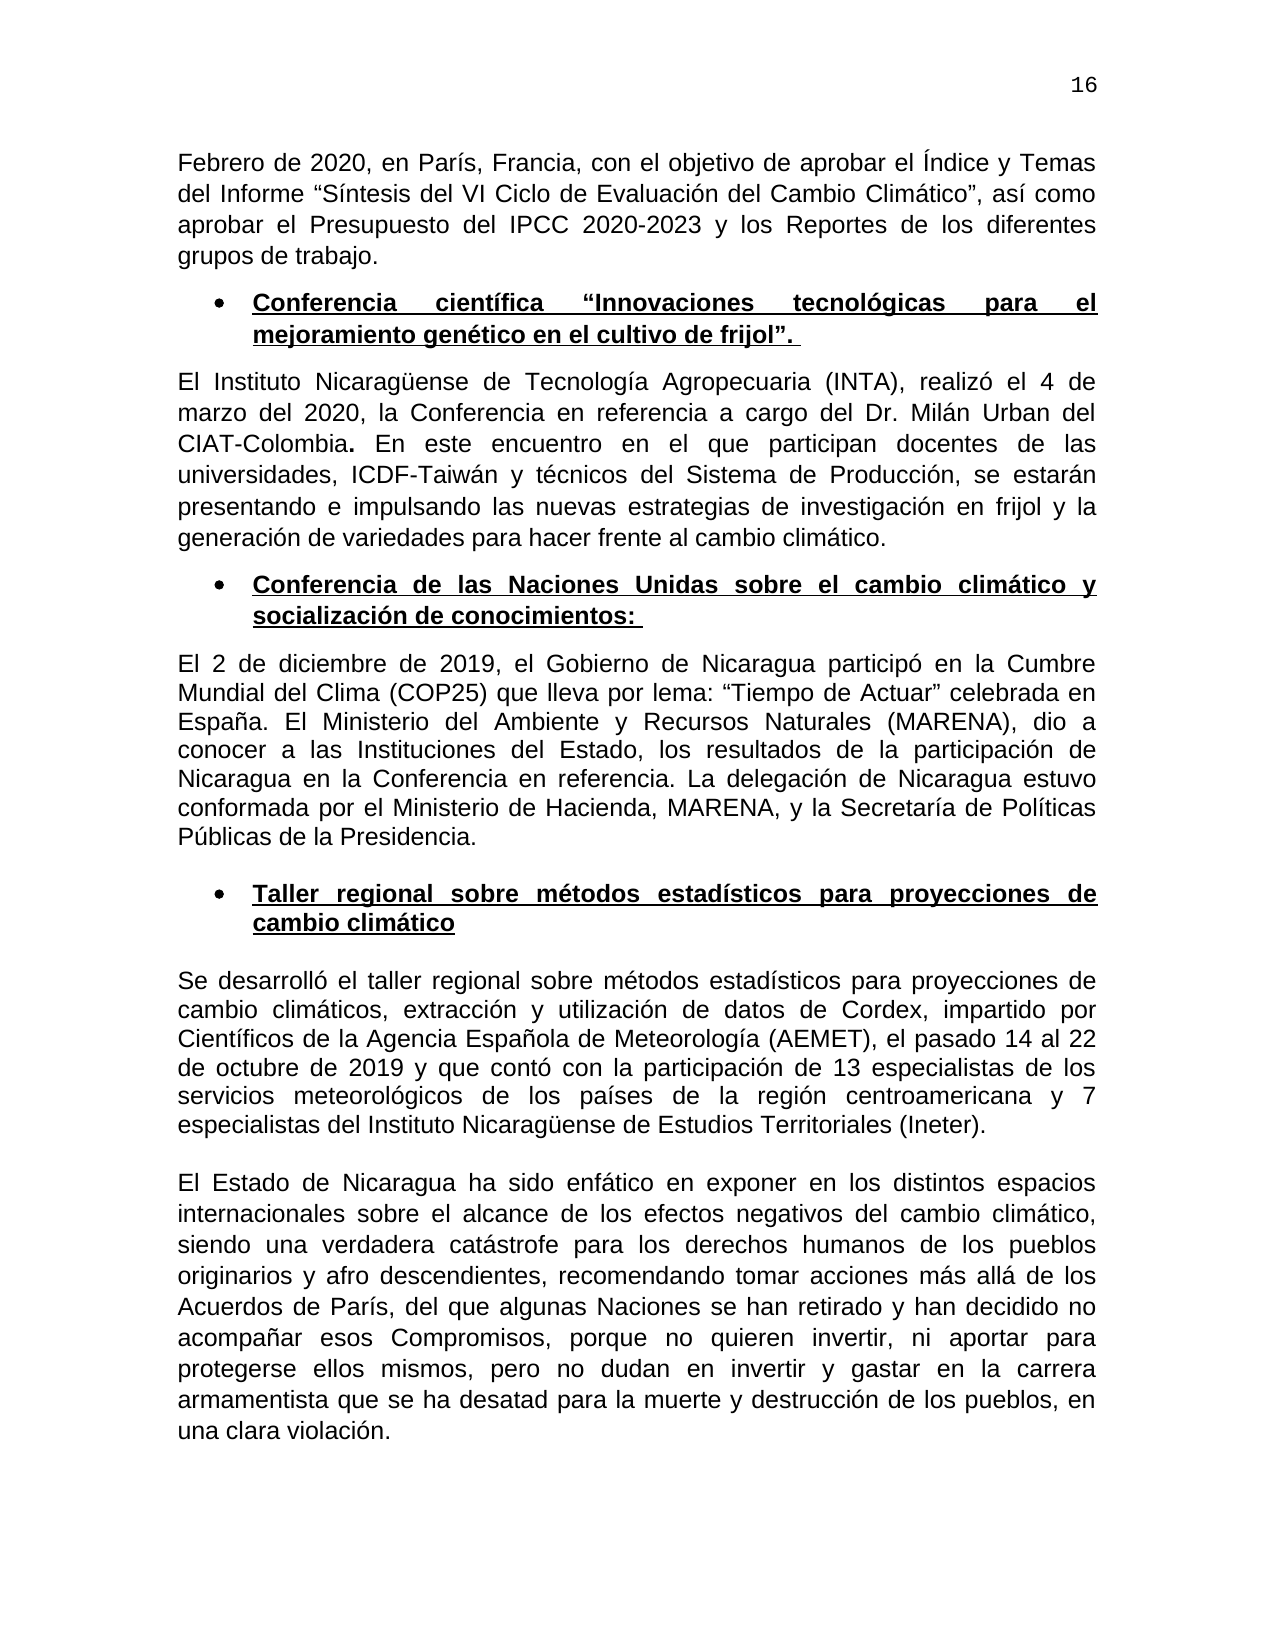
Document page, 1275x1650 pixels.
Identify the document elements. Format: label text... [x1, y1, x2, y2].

list Conferencia científica “Innovaciones tecnológicas para el mejoramiento genético en el cultivo de frijol”. [215, 288, 1098, 348]
text El 2 de diciembre de 2019, el Gobierno de Nicaragua participó en la Cumbre Mundial del Clima (COP25) que lleva por lema: “Tiempo de Actuar” celebrada en España. El Ministerio del Ambiente y Recursos Naturales (MARENA), dio a conocer a las Instituciones del Estado, los resultados de la participación de Nicaragua en la Conferencia en referencia. La delegación de Nicaragua estuvo conformada por el Ministerio de Hacienda, MARENA, y la Secretaría de Políticas Públicas de la Presidencia. [177, 649, 1098, 850]
text El Estado de Nicaragua ha sido enfático en exponer en los distintos espacios internacionales sobre el alcance de los efectos negativos del cambio climático, siendo una verdadera catástrofe para los derechos humanos de los pueblos originarios y afro descendientes, recomendando tomar acciones más allá de los Acuerdos de París, del que algunas Naciones se han retirado y han decidido no acompañar esos Compromisos, porque no quieren invertir, ni aportar para protegerse ellos mismos, pero no dudan en invertir y gastar en la carrera armamentista que se ha desatad para la muerte y destrucción de los pueblos, en una clara violación. [177, 1168, 1098, 1445]
list Taller regional sobre métodos estadísticos para proyecciones de cambio climático [215, 879, 1098, 937]
text Se desarrolló el taller regional sobre métodos estadísticos para proyecciones de cambio climáticos, extracción y utilización de datos de Cordex, impartido por Científicos de la Agencia Española de Meteorología (AEMET), el pasado 14 al 22 de octubre de 2019 y que contó con la participación de 13 especialistas de los servicios meteorológicos de los países de la región centroamericana y 7 especialistas del Instituto Nicaragüense de Estudios Territoriales (Ineter). [177, 966, 1098, 1139]
text El Instituto Nicaragüense de Tecnología Agropecuaria (INTA), realizó el 4 de marzo del 2020, la Conferencia en referencia a cargo del Dr. Milán Urban del CIAT-Colombia. En este encuentro en el que participan docentes de las universidades, ICDF-Taiwán y técnicos del Sistema de Producción, se estarán presentando e impulsando las nuevas estrategias de investigación en frijol y la generación de variedades para hacer frente al cambio climático. [177, 367, 1098, 551]
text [177, 148, 1098, 269]
list Conferencia de las Naciones Unidas sobre el cambio climático y socialización de conocimientos: [215, 570, 1098, 630]
